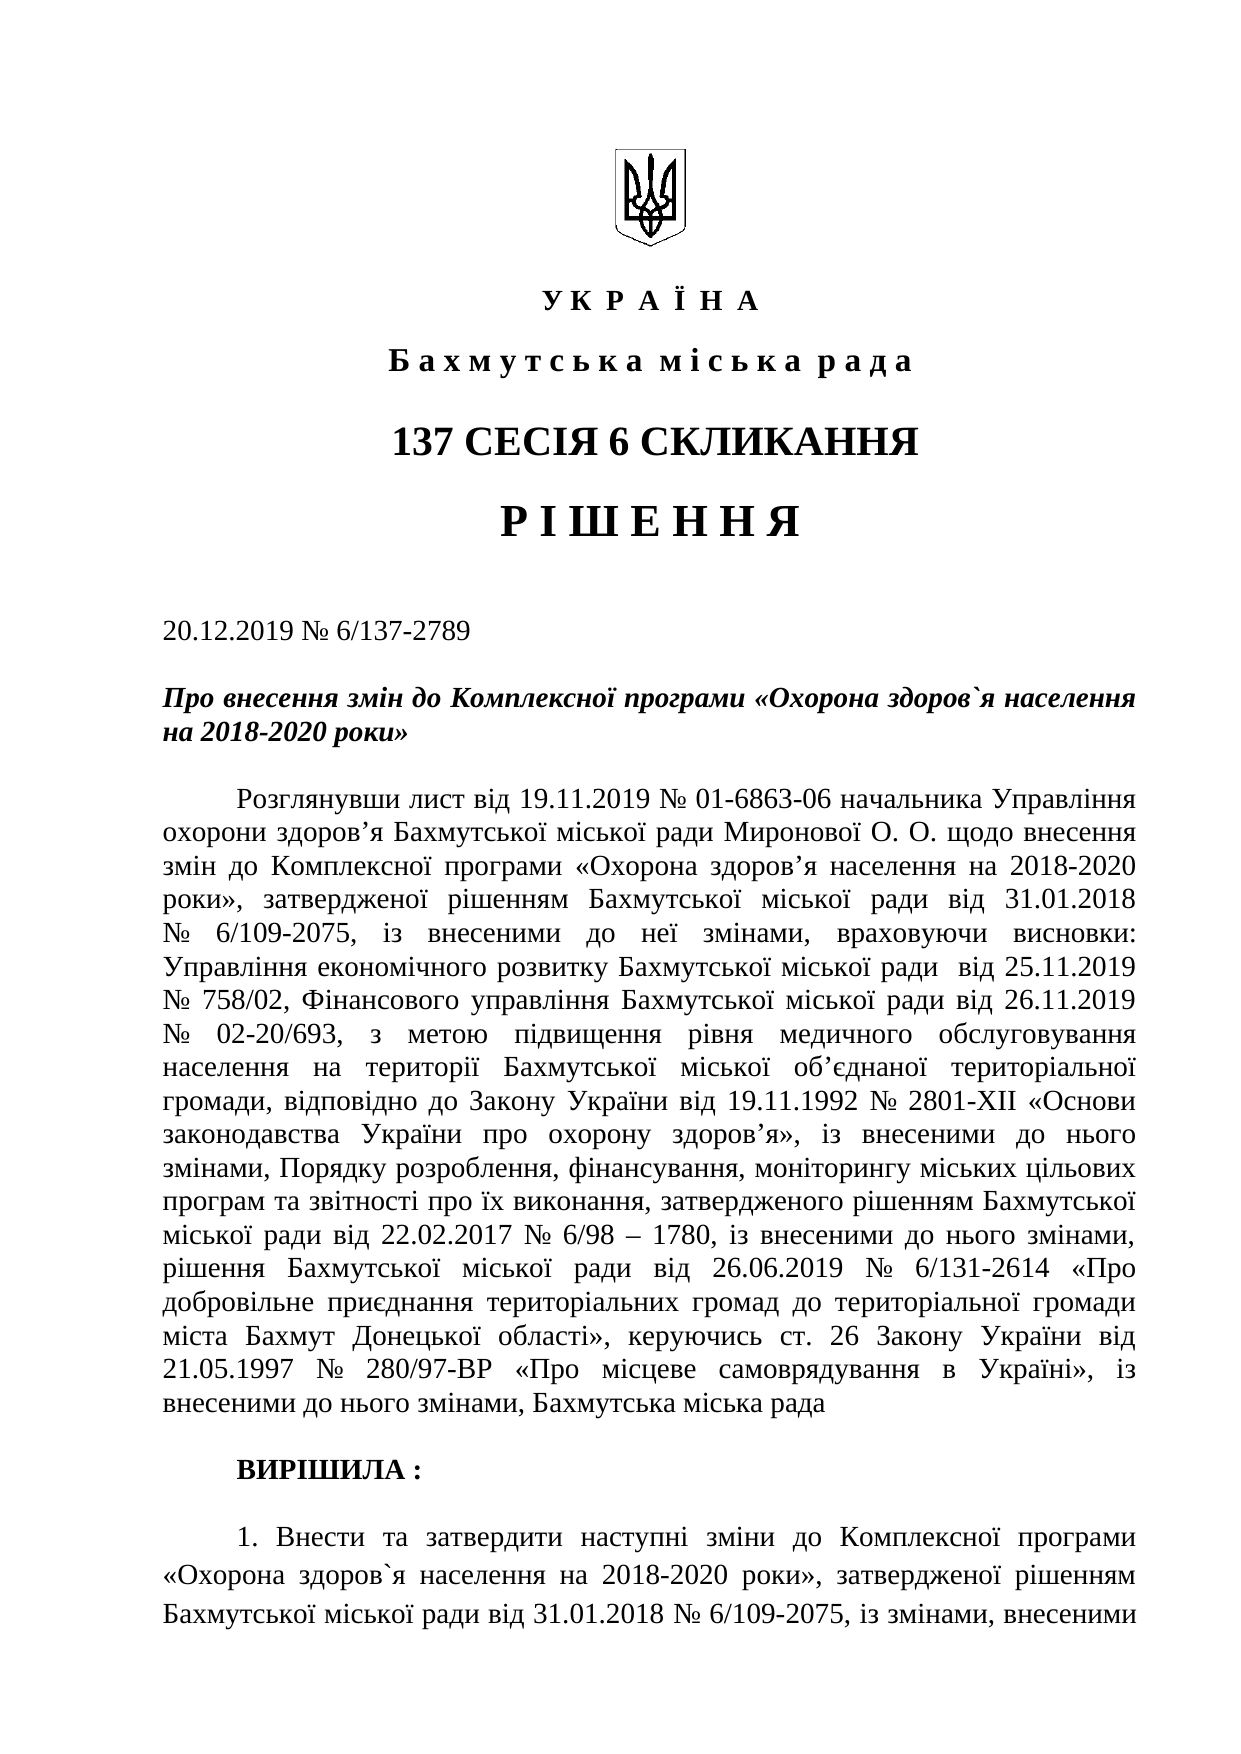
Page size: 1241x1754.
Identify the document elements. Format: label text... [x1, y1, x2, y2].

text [162, 1519, 1137, 1629]
text ВИРІШИЛА : [162, 1452, 1156, 1485]
text Розглянувши лист від 19.11.2019 № 01-6863-06 начальника Управління охорони здоров’я Бахмутської міської ради Миронової О. О. щодо внесення змін до Комплексної програми «Охорона здоров’я населення на 2018-2020 роки», затвердженої рішенням Бахмутської міської ради від 31.01.2018 № 6/109-2075, із внесеними до неї змінами, враховуючи висновки: Управління економічного розвитку Бахмутської міської ради від 25.11.2019 № 758/02, Фінансового управління Бахмутської міської ради від 26.11.2019 № 02-20/693, з метою підвищення рівня медичного обслуговування населення на території Бахмутської міської об’єднаної територіальної громади, відповідно до Закону України від 19.11.1992 № 2801-ХІІ «Основи законодавства України про охорону здоров’я», із внесеними до нього змінами, Порядку розроблення, фінансування, моніторингу міських цільових програм та звітності про їх виконання, затвердженого рішенням Бахмутської міської ради від 22.02.2017 № 6/98 – 1780, із внесеними до нього змінами, рішення Бахмутської міської ради від 26.06.2019 № 6/131-2614 «Про добровільне приєднання територіальних громад до територіальної громади міста Бахмут Донецької області», керуючись ст. 26 Закону України від 21.05.1997 № 280/97-ВР «Про місцеве самоврядування в Україні», із внесеними до нього змінами, Бахмутська міська рада [162, 781, 1137, 1418]
text У К Р А Ї Н А [162, 283, 1137, 316]
text Про внесення змін до Комплексної програми «Охорона здоров`я населення на 2018-2020 роки» [162, 680, 1137, 747]
text Б а х м у т с ь к а м і с ь к а р а д а [162, 340, 1137, 378]
picture [611, 146, 688, 249]
text Р І Ш Е Н Н Я [162, 493, 1137, 546]
text 20.12.2019 № 6/137-2789 [162, 613, 1137, 647]
text 137 СЕСІЯ 6 СКЛИКАННЯ [162, 417, 1137, 465]
